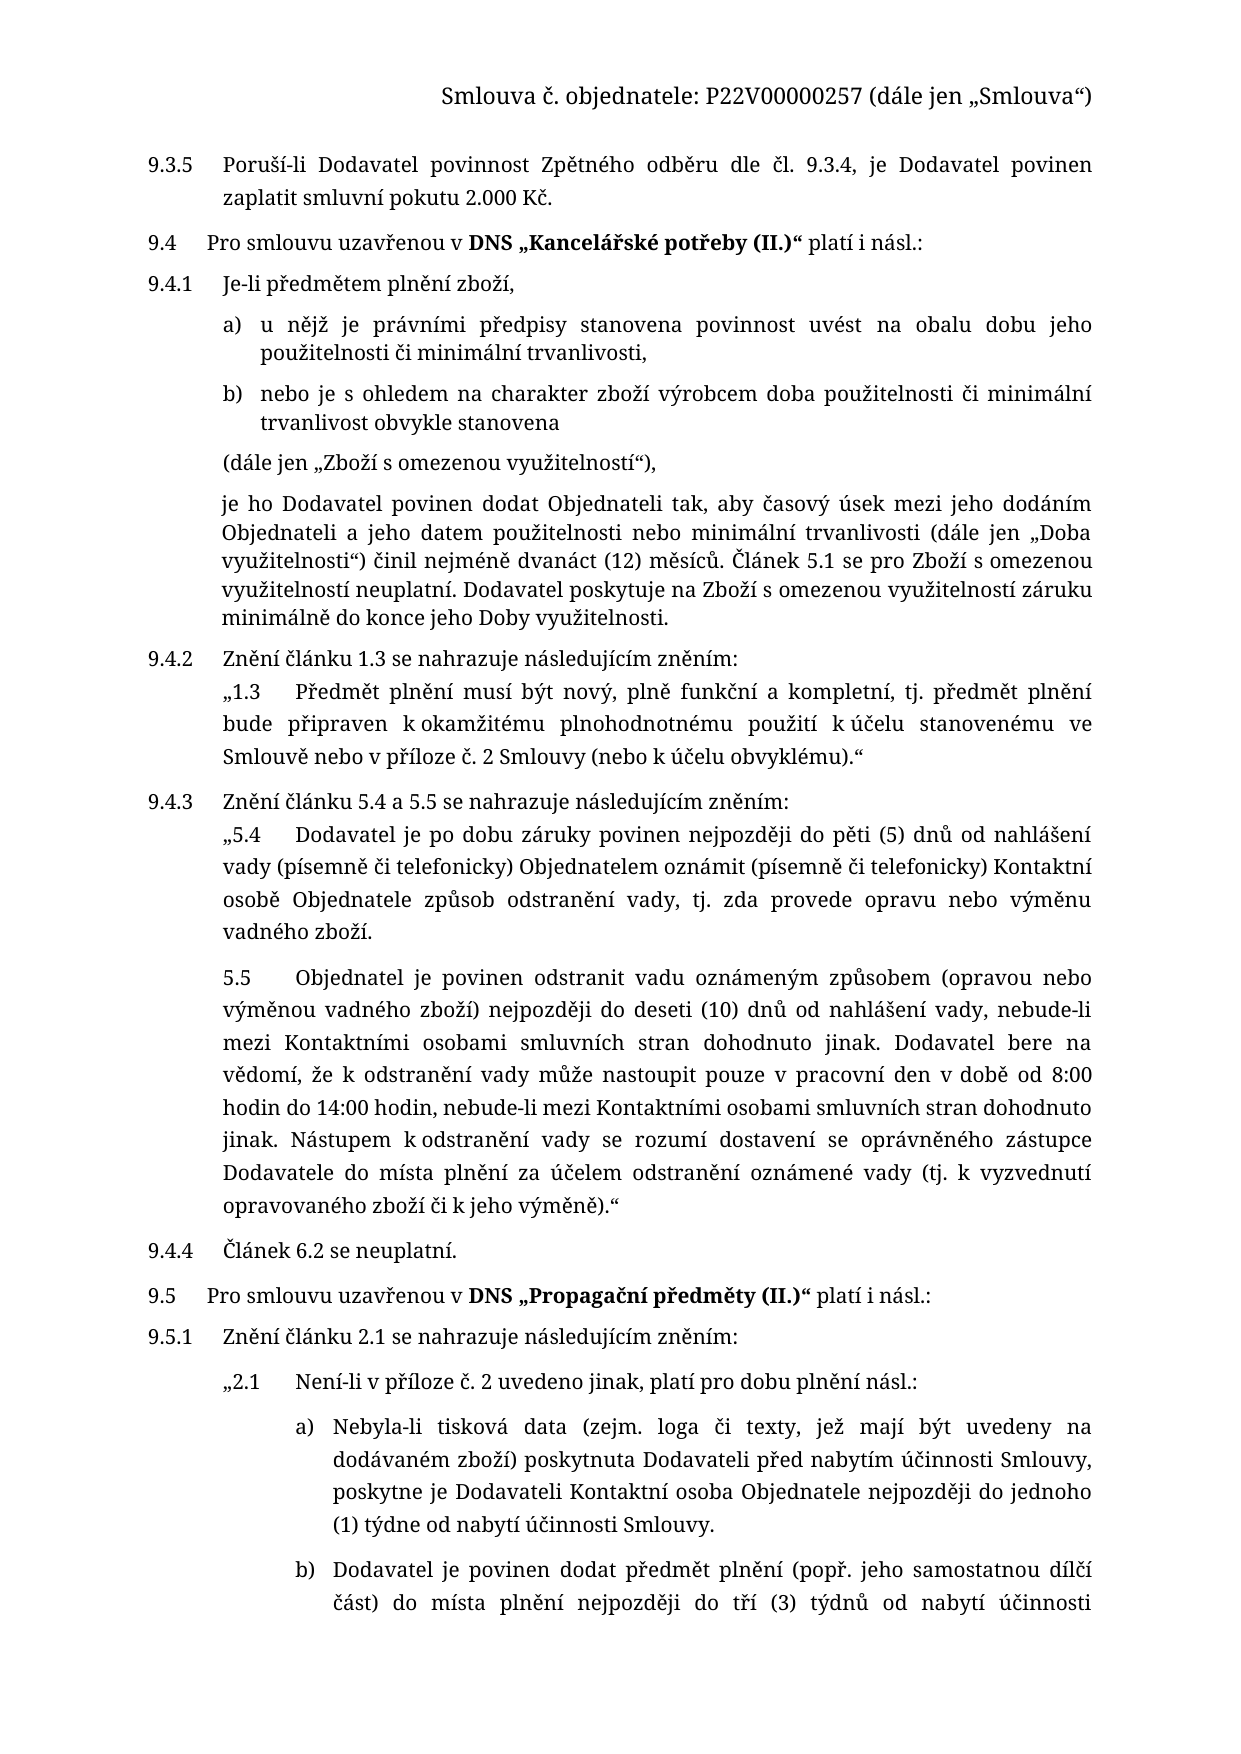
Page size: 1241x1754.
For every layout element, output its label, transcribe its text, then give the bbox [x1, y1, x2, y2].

list „2.1 Není-li v příloze č. 2 uvedeno jinak, platí pro dobu plnění násl.: [223, 1367, 1093, 1396]
list „1.3 Předmět plnění musí být nový, plně funkční a kompletní, tj. předmět plnění bude připraven k okamžitému plnohodnotnému použití k účelu stanovenému ve Smlouvě nebo v příloze č. 2 Smlouvy (nebo k účelu obvyklému).“ [223, 677, 1093, 770]
list „5.4 Dodavatel je po dobu záruky povinen nejpozději do pěti (5) dnů od nahlášení vady (písemně či telefonicky) Objednatelem oznámit (písemně či telefonicky) Kontaktní osobě Objednatele způsob odstranění vady, tj. zda provede opravu nebo výměnu vadného zboží. [223, 820, 1093, 946]
list Článek 6.2 se neuplatní. [148, 1236, 1093, 1264]
list Pro smlouvu uzavřenou v DNS „Propagační předměty (II.)“ platí i násl.: [148, 1281, 1093, 1309]
list Je-li předmětem plnění zboží, [148, 269, 1093, 297]
list Nebyla-li tisková data (zejm. loga či texty, jež mají být uvedeny na dodávaném zboží) poskytnuta Dodavateli před nabytím účinnosti Smlouvy, poskytne je Dodavateli Kontaktní osoba Objednatele nejpozději do jednoho (1) týdne od nabytí účinnosti Smlouvy. [295, 1412, 1093, 1538]
list Znění článku 1.3 se nahrazuje následujícím zněním: [148, 644, 1093, 673]
list Pro smlouvu uzavřenou v DNS „Kancelářské potřeby (II.)“ platí i násl.: [148, 228, 1093, 256]
list nebo je s ohledem na charakter zboží výrobcem doba použitelnosti či minimální trvanlivost obvykle stanovena [223, 379, 1093, 436]
list u nějž je právními předpisy stanovena povinnost uvést na obalu dobu jeho použitelnosti či minimální trvanlivosti, [223, 310, 1093, 367]
text je ho Dodavatel povinen dodat Objednateli tak, aby časový úsek mezi jeho dodáním Objednateli a jeho datem použitelnosti nebo minimální trvanlivosti (dále jen „Doba využitelnosti“) činil nejméně dvanáct (12) měsíců. Článek 5.1 se pro Zboží s omezenou využitelností neuplatní. Dodavatel poskytuje na Zboží s omezenou využitelností záruku minimálně do konce jeho Doby využitelnosti. [221, 489, 1093, 632]
list Znění článku 5.4 a 5.5 se nahrazuje následujícím zněním: [148, 787, 1093, 816]
list Poruší-li Dodavatel povinnost Zpětného odběru dle čl. 9.3.4, je Dodavatel povinen zaplatit smluvní pokutu 2.000 Kč. [148, 150, 1093, 211]
text (dále jen „Zboží s omezenou využitelností“), [223, 448, 1093, 477]
list 5.5 Objednatel je povinen odstranit vadu oznámeným způsobem (opravou nebo výměnou vadného zboží) nejpozději do deseti (10) dnů od nahlášení vady, nebude-li mezi Kontaktními osobami smluvních stran dohodnuto jinak. Dodavatel bere na vědomí, že k odstranění vady může nastoupit pouze v pracovní den v době od 8:00 hodin do 14:00 hodin, nebude-li mezi Kontaktními osobami smluvních stran dohodnuto jinak. Nástupem k odstranění vady se rozumí dostavení se oprávněného zástupce Dodavatele do místa plnění za účelem odstranění oznámené vady (tj. k vyzvednutí opravovaného zboží či k jeho výměně).“ [223, 963, 1093, 1219]
list Znění článku 2.1 se nahrazuje následujícím zněním: [148, 1322, 1093, 1350]
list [295, 1555, 1093, 1616]
